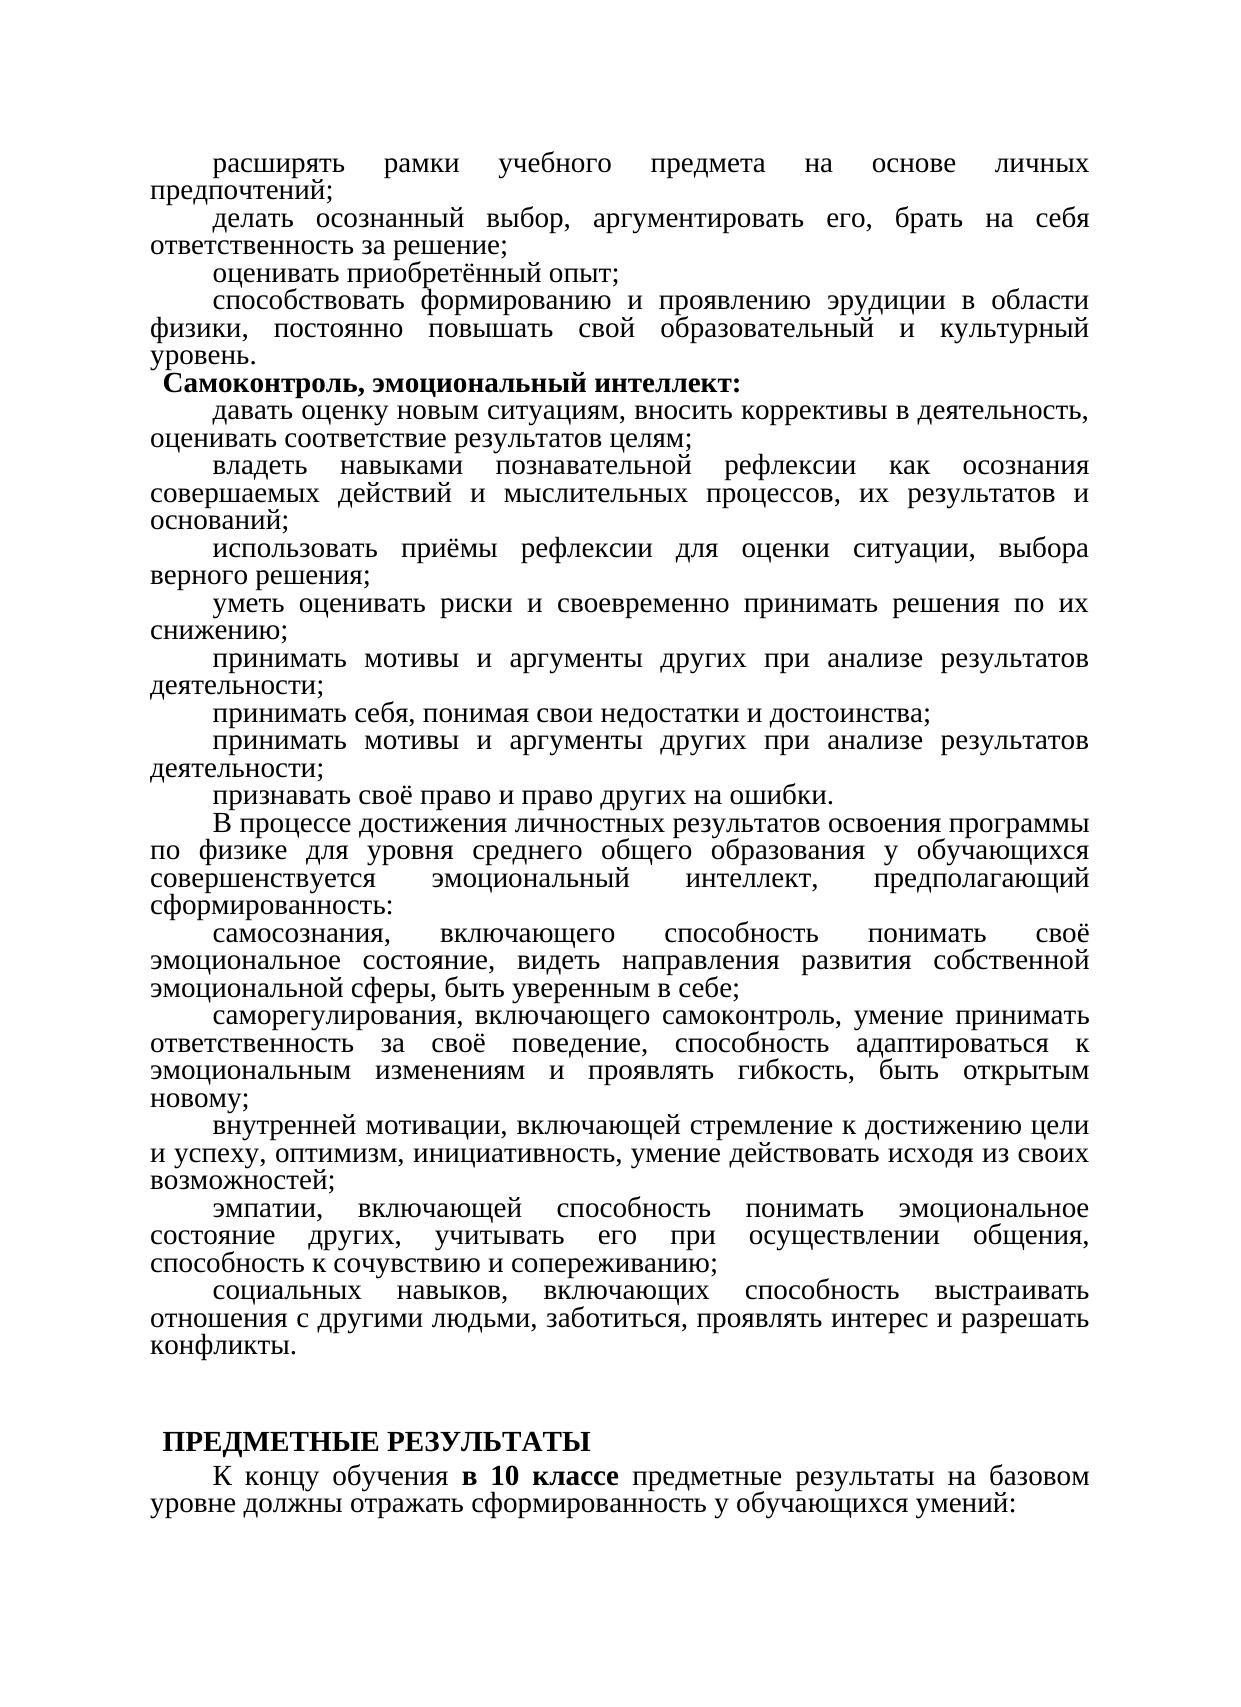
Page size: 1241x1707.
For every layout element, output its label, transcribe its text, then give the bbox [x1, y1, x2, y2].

text Самоконтроль, эмоциональный интеллект: [162, 370, 1090, 397]
text принимать мотивы и аргументы других при анализе результатов деятельности; [150, 727, 1090, 782]
text самосознания, включающего способность понимать своё эмоциональное состояние, видеть направления развития собственной эмоциональной сферы, быть уверенным в себе; [150, 920, 1090, 1002]
text ПРЕДМЕТНЫЕ РЕЗУЛЬТАТЫ [162, 1424, 1090, 1458]
text использовать приёмы рефлексии для оценки ситуации, выбора верного решения; [150, 535, 1090, 590]
text расширять рамки учебного предмета на основе личных предпочтений; [150, 150, 1090, 205]
text давать оценку новым ситуациям, вносить коррективы в деятельность, оценивать соответствие результатов целям; [150, 397, 1090, 452]
text способствовать формированию и проявлению эрудиции в области физики, постоянно повышать свой образовательный и культурный уровень. [150, 287, 1090, 370]
text уметь оценивать риски и своевременно принимать решения по их снижению; [150, 590, 1090, 645]
text внутренней мотивации, включающей стремление к достижению цели и успеху, оптимизм, инициативность, умение действовать исходя из своих возможностей; [150, 1112, 1090, 1195]
text социальных навыков, включающих способность выстраивать отношения с другими людьми, заботиться, проявлять интерес и разрешать конфликты. [150, 1277, 1090, 1360]
text К концу обучения в 10 классе предметные результаты на базовом уровне должны отражать сформированность у обучающихся умений: [150, 1463, 1090, 1518]
text принимать мотивы и аргументы других при анализе результатов деятельности; [150, 645, 1090, 700]
text признавать своё право и право других на ошибки. [150, 782, 1090, 810]
text принимать себя, понимая свои недостатки и достоинства; [150, 700, 1090, 727]
text делать осознанный выбор, аргументировать его, брать на себя ответственность за решение; [150, 205, 1090, 260]
text В процессе достижения личностных результатов освоения программы по физике для уровня среднего общего образования у обучающихся совершенствуется эмоциональный интеллект, предполагающий сформированность: [150, 810, 1090, 920]
text саморегулирования, включающего самоконтроль, умение принимать ответственность за своё поведение, способность адаптироваться к эмоциональным изменениям и проявлять гибкость, быть открытым новому; [150, 1002, 1090, 1112]
text эмпатии, включающей способность понимать эмоциональное состояние других, учитывать его при осуществлении общения, способность к сочувствию и сопереживанию; [150, 1195, 1090, 1277]
text оценивать приобретённый опыт; [150, 260, 1090, 287]
text владеть навыками познавательной рефлексии как осознания совершаемых действий и мыслительных процессов, их результатов и оснований; [150, 452, 1090, 535]
